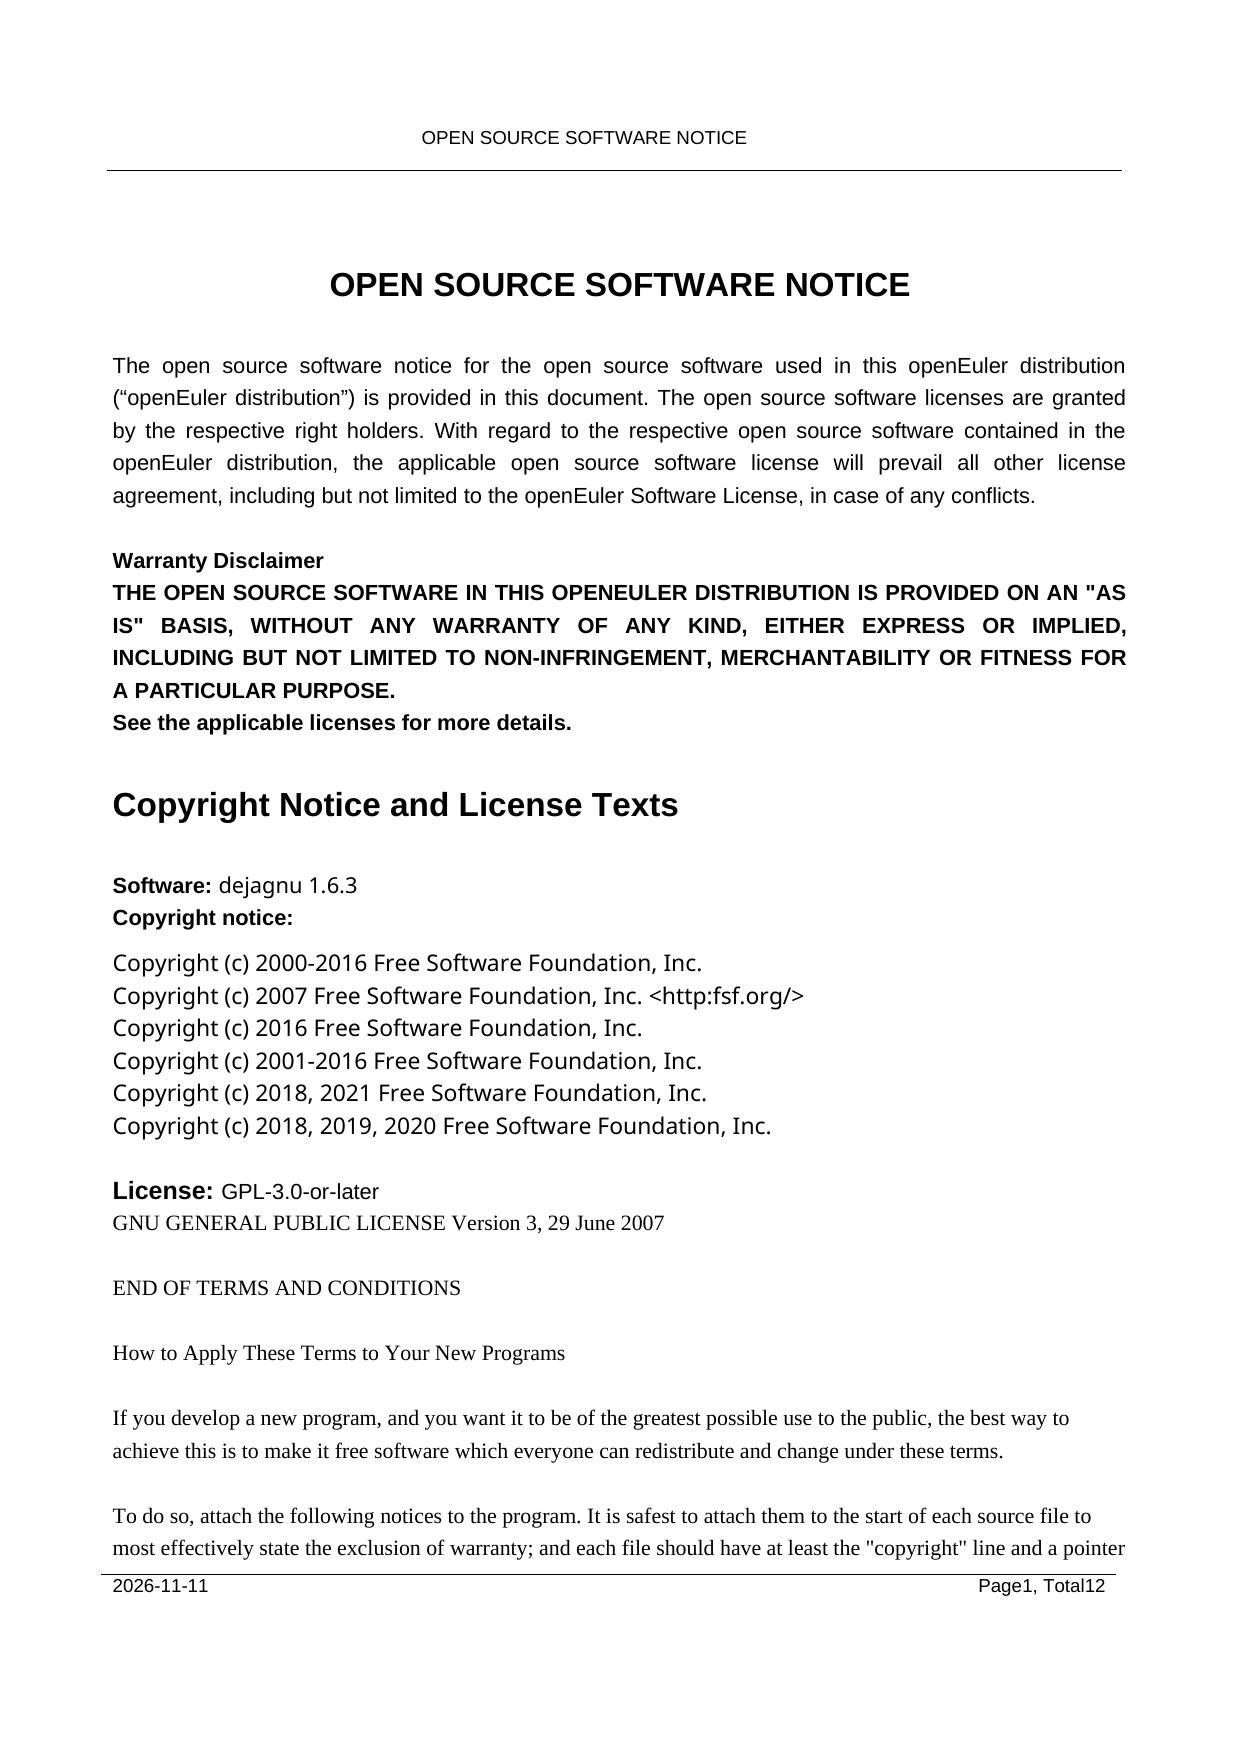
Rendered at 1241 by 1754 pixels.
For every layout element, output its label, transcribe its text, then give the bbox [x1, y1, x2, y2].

text Copyright (c) 2000-2016 Free Software Foundation, Inc. Copyright (c) 2007 Free Software Foundation, Inc. <http:fsf.org/> Copyright (c) 2016 Free Software Foundation, Inc. Copyright (c) 2001-2016 Free Software Foundation, Inc. Copyright (c) 2018, 2021 Free Software Foundation, Inc. Copyright (c) 2018, 2019, 2020 Free Software Foundation, Inc. [112, 947, 1128, 1174]
text OPEN SOURCE SOFTWARE NOTICE [112, 251, 1128, 316]
text The open source software notice for the open source software used in this openEuler distribution (“openEuler distribution”) is provided in this document. The open source software licenses are granted by the respective right holders. With regard to the respective open source software contained in the openEuler distribution, the applicable open source software license will prevail all other license agreement, including but not limited to the openEuler Software License, in case of any conflicts. [112, 349, 1128, 511]
text License: GPL-3.0-or-later [112, 1174, 1128, 1207]
text THE OPEN SOURCE SOFTWARE IN THIS OPENEULER DISTRIBUTION IS PROVIDED ON AN "AS IS" BASIS, WITHOUT ANY WARRANTY OF ANY KIND, EITHER EXPRESS OR IMPLIED, INCLUDING BUT NOT LIMITED TO NON-INFRINGEMENT, MERCHANTABILITY OR FITNESS FOR A PARTICULAR PURPOSE. See the applicable licenses for more details. [112, 576, 1128, 739]
text Copyright notice: [112, 901, 1128, 934]
text Warranty Disclaimer [112, 544, 1128, 576]
title Software: dejagnu 1.6.3 [112, 869, 1128, 901]
text Copyright Notice and License Texts [112, 771, 1128, 836]
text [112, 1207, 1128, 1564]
